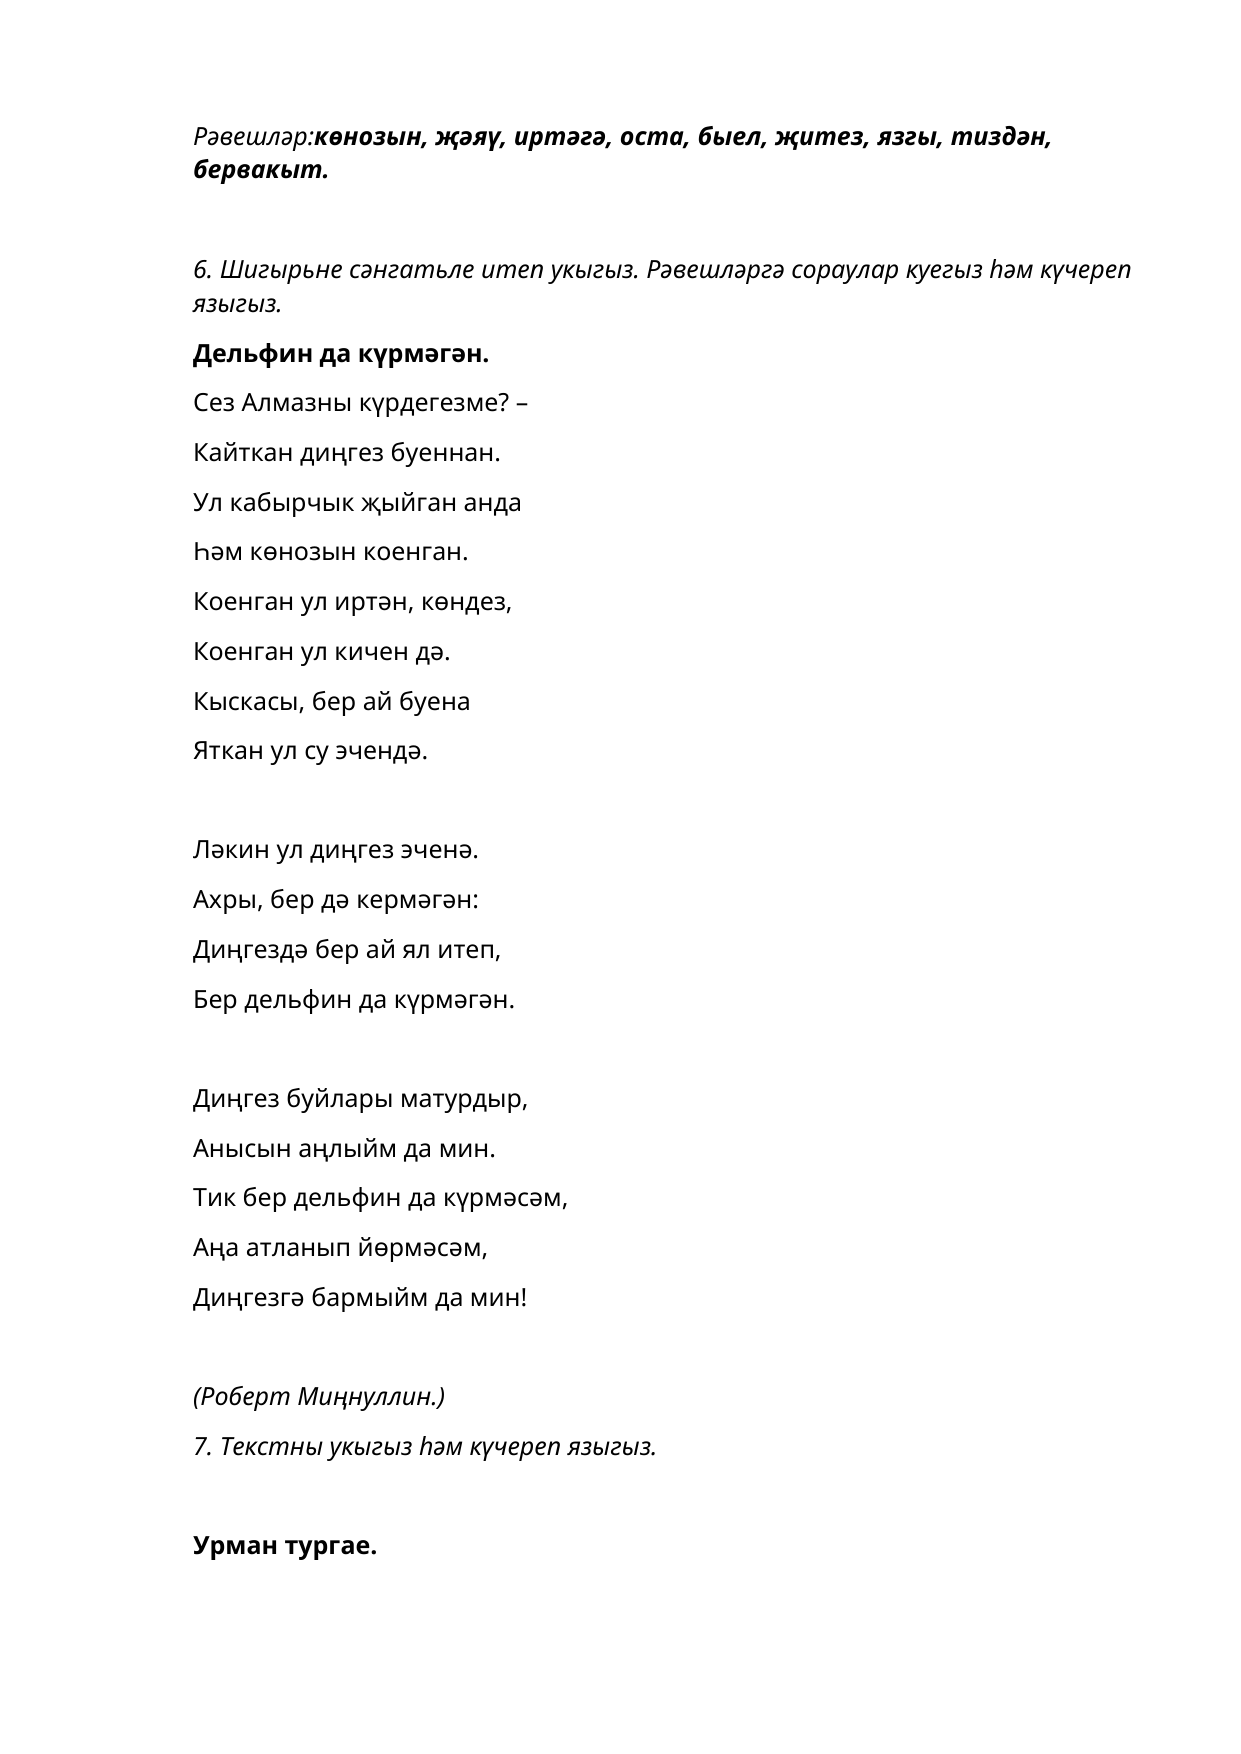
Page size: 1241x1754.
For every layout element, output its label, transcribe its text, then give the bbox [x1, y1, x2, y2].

text Коенган ул кичен дә. [193, 633, 1136, 667]
text Диңгез буйлары матурдыр, [193, 1081, 1136, 1115]
text Аңа атланып йөрмәсәм, [193, 1230, 1136, 1264]
text 7. Текстны укыгыз һәм күчереп языгыз. [193, 1428, 1136, 1462]
text Бер дельфин да күрмәгән. [193, 981, 1136, 1015]
text Яткан ул су эчендә. [193, 733, 1136, 767]
text Урман тургае. [193, 1528, 1136, 1562]
text Кыскасы, бер ай буена [193, 683, 1136, 717]
text Һәм көнозын коенган. [193, 534, 1136, 568]
text Анысын аңлыйм да мин. [193, 1130, 1136, 1164]
text 6. Шигырьне сәнгатьле итеп укыгыз. Рәвешләргә сораулар куегыз һәм күчереп языгыз. [193, 252, 1136, 320]
text Тик бер дельфин да күрмәсәм, [193, 1180, 1136, 1214]
text Ахры, бер дә кермәгән: [193, 882, 1136, 916]
text Дельфин да күрмәгән. [193, 335, 1136, 369]
text Рәвешләр:көнозын, җәяү, иртәгә, оста, быел, җитез, язгы, тиздән, бервакыт. [193, 118, 1136, 186]
text Сез Алмазны күрдегезме? – [193, 385, 1136, 419]
text Кайткан диңгез буеннан. [193, 435, 1136, 469]
text Коенган ул иртән, көндез, [193, 584, 1136, 618]
text Диңгездә бер ай ял итеп, [193, 932, 1136, 966]
text Диңгезгә бармыйм да мин! [193, 1279, 1136, 1313]
text (Роберт Миңнуллин.) [193, 1379, 1136, 1413]
text Ул кабырчык җыйган анда [193, 484, 1136, 518]
text Ләкин ул диңгез эченә. [193, 832, 1136, 866]
